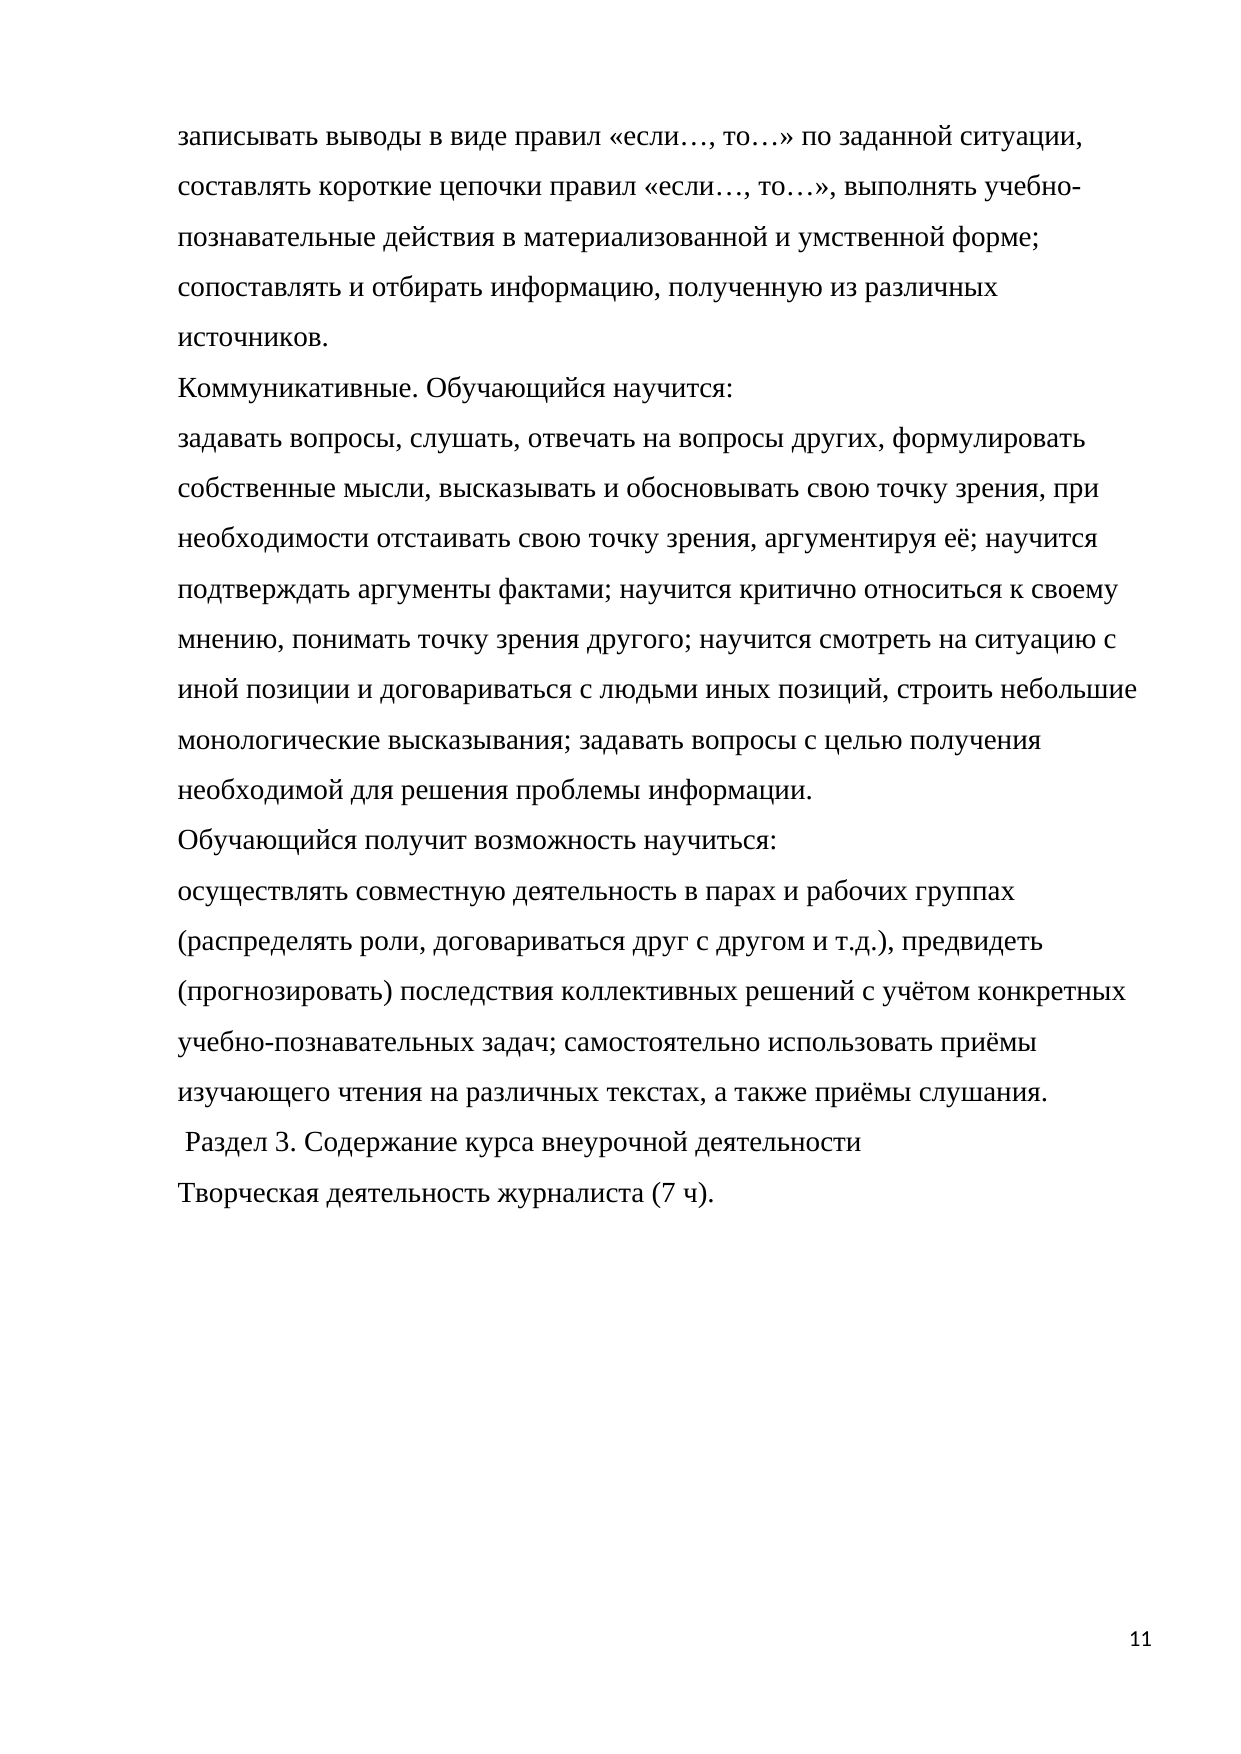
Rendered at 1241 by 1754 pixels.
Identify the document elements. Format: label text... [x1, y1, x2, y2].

text Творческая деятельность журналиста (7 ч). [177, 1175, 1152, 1208]
text Раздел 3. Содержание курса внеурочной деятельности [177, 1124, 1152, 1158]
text сопоставлять и отбирать информацию, полученную из различных источников. [177, 269, 1152, 353]
text Коммуникативные. Обучающийся научится: [177, 370, 1152, 403]
text задавать вопросы, слушать, отвечать на вопросы других, формулировать собственные мысли, высказывать и обосновывать свою точку зрения, при необходимости отстаивать свою точку зрения, аргументируя её; научится подтверждать аргументы фактами; научится критично относиться к своему мнению, понимать точку зрения другого; научится смотреть на ситуацию с иной позиции и договариваться с людьми иных позиций, строить небольшие монологические высказывания; задавать вопросы с целью получения необходимой для решения проблемы информации. [177, 420, 1152, 806]
text Обучающийся получит возможность научиться: [177, 822, 1152, 856]
text записывать выводы в виде правил «если…, то…» по заданной ситуации, составлять короткие цепочки правил «если…, то…», выполнять учебно-познавательные действия в материализованной и умственной форме; [177, 118, 1152, 252]
text осуществлять совместную деятельность в парах и рабочих группах (распределять роли, договариваться друг с другом и т.д.), предвидеть (прогнозировать) последствия коллективных решений с учётом конкретных учебно-познавательных задач; самостоятельно использовать приёмы изучающего чтения на различных текстах, а также приёмы слушания. [177, 873, 1152, 1108]
